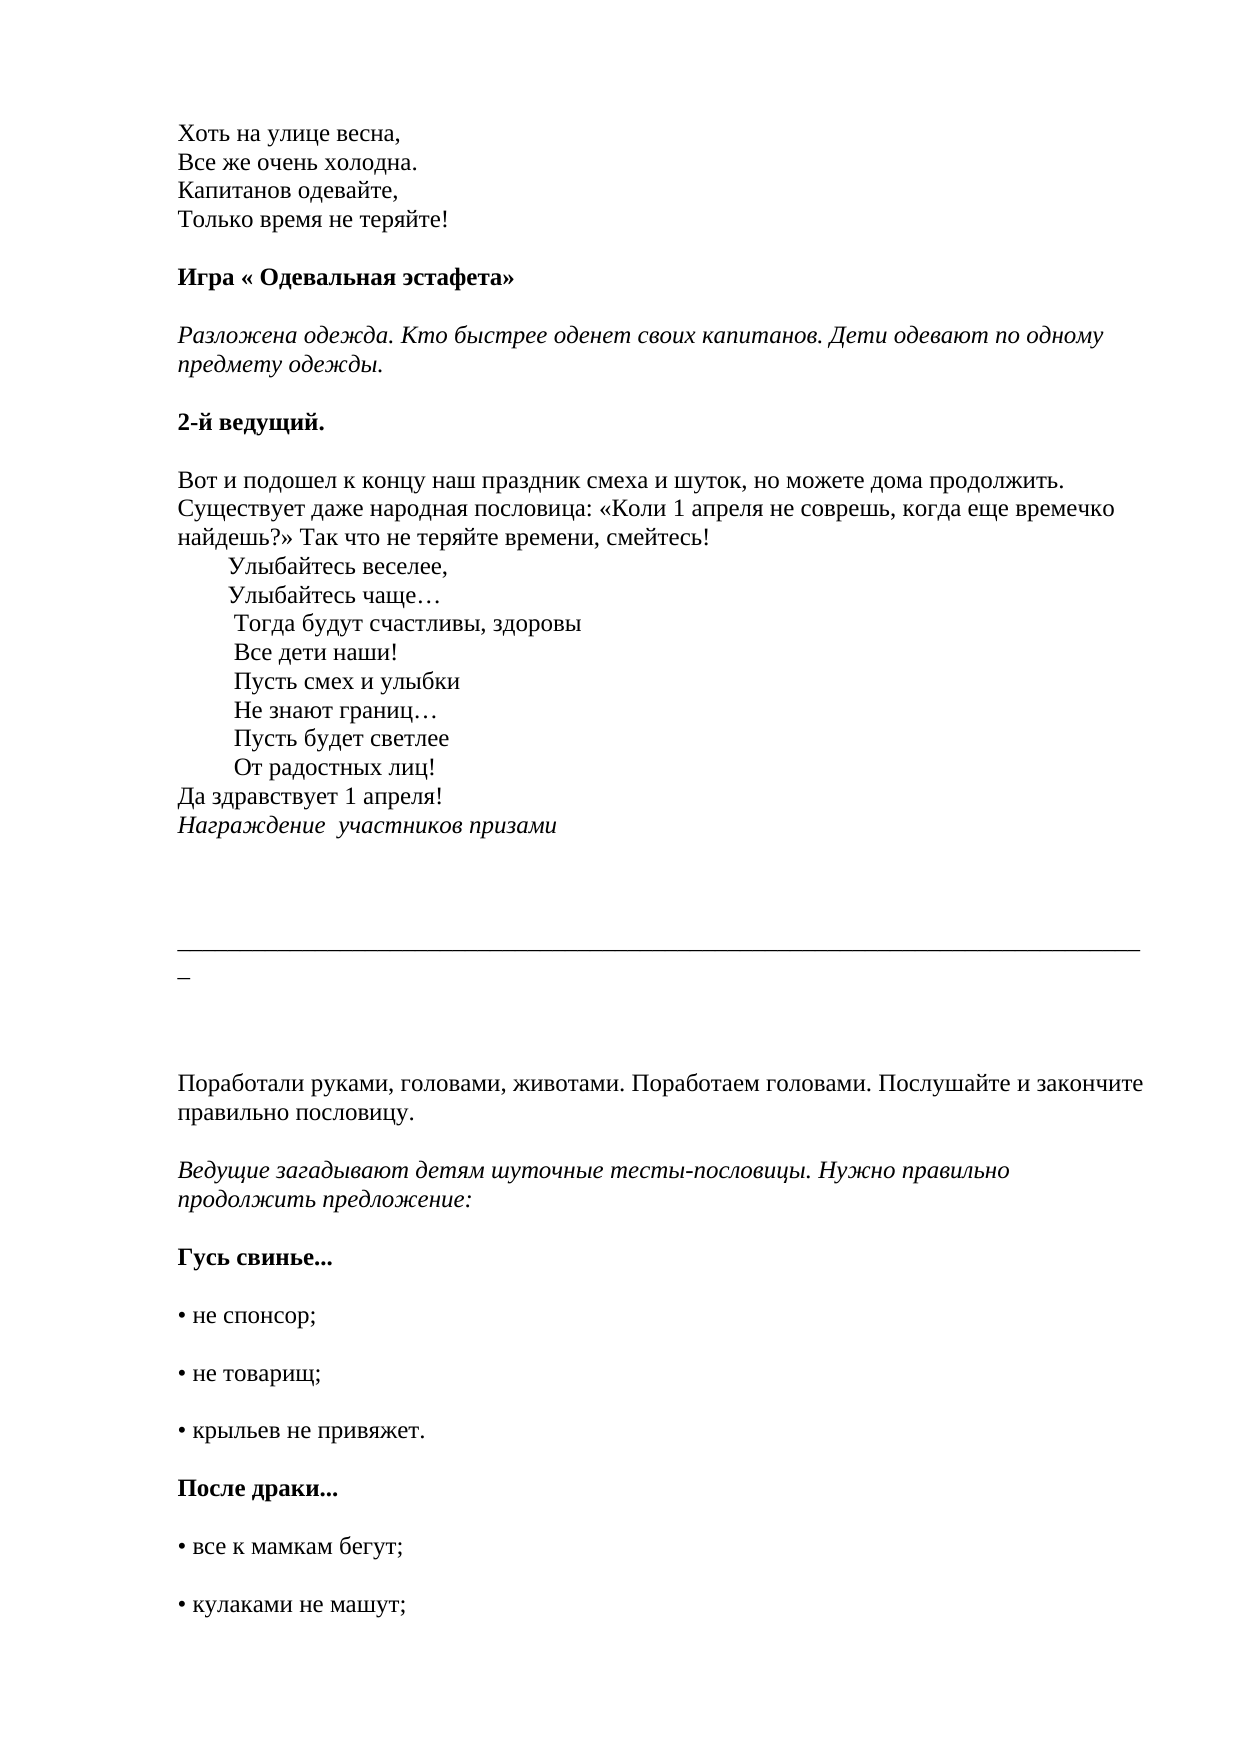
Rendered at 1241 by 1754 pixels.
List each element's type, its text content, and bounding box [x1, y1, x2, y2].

text Награждение участников призами [177, 810, 1152, 838]
text Гусь свинье... [177, 1242, 1152, 1271]
text ______________________________________________________________________________ [177, 925, 1152, 982]
text • не товарищ; [177, 1358, 1152, 1386]
text Пусть будет светлее [177, 723, 1152, 752]
text 2-й ведущий. [177, 407, 1152, 436]
text Улыбайтесь веселее, [177, 551, 1152, 580]
text От радостных лиц! [177, 752, 1152, 781]
text Хоть на улице весна, [177, 118, 1152, 147]
text После драки... [177, 1473, 1152, 1502]
text Не знают границ… [177, 695, 1152, 723]
text • крыльев не привяжет. [177, 1416, 1152, 1444]
text Разложена одежда. Кто быстрее оденет своих капитанов. Дети одевают по одному предмету одежды. [177, 320, 1152, 378]
text Игра « Одевальная эстафета» [177, 262, 1152, 291]
text Только время не теряйте! [177, 204, 1152, 233]
text • все к мамкам бегут; [177, 1531, 1152, 1560]
text Ведущие загадывают детям шуточные тесты-пословицы. Нужно правильно продолжить предложение: [177, 1155, 1152, 1213]
text • кулаками не машут; [177, 1589, 1152, 1618]
text • не спонсор; [177, 1300, 1152, 1328]
text Поработали руками, головами, животами. Поработаем головами. Послушайте и закончите правильно пословицу. [177, 1068, 1152, 1126]
text Все же очень холодна. [177, 147, 1152, 176]
text Улыбайтесь чаще… [177, 580, 1152, 608]
text Пусть смех и улыбки [177, 666, 1152, 695]
text Все дети наши! [177, 637, 1152, 666]
text Вот и подошел к концу наш праздник смеха и шуток, но можете дома продолжить. Существует даже народная пословица: «Коли 1 апреля не соврешь, когда еще времечко найдешь?» Так что не теряйте времени, смейтесь! [177, 465, 1152, 551]
text Тогда будут счастливы, здоровы [177, 608, 1152, 637]
text Да здравствует 1 апреля! [177, 781, 1152, 810]
text Капитанов одевайте, [177, 176, 1152, 204]
